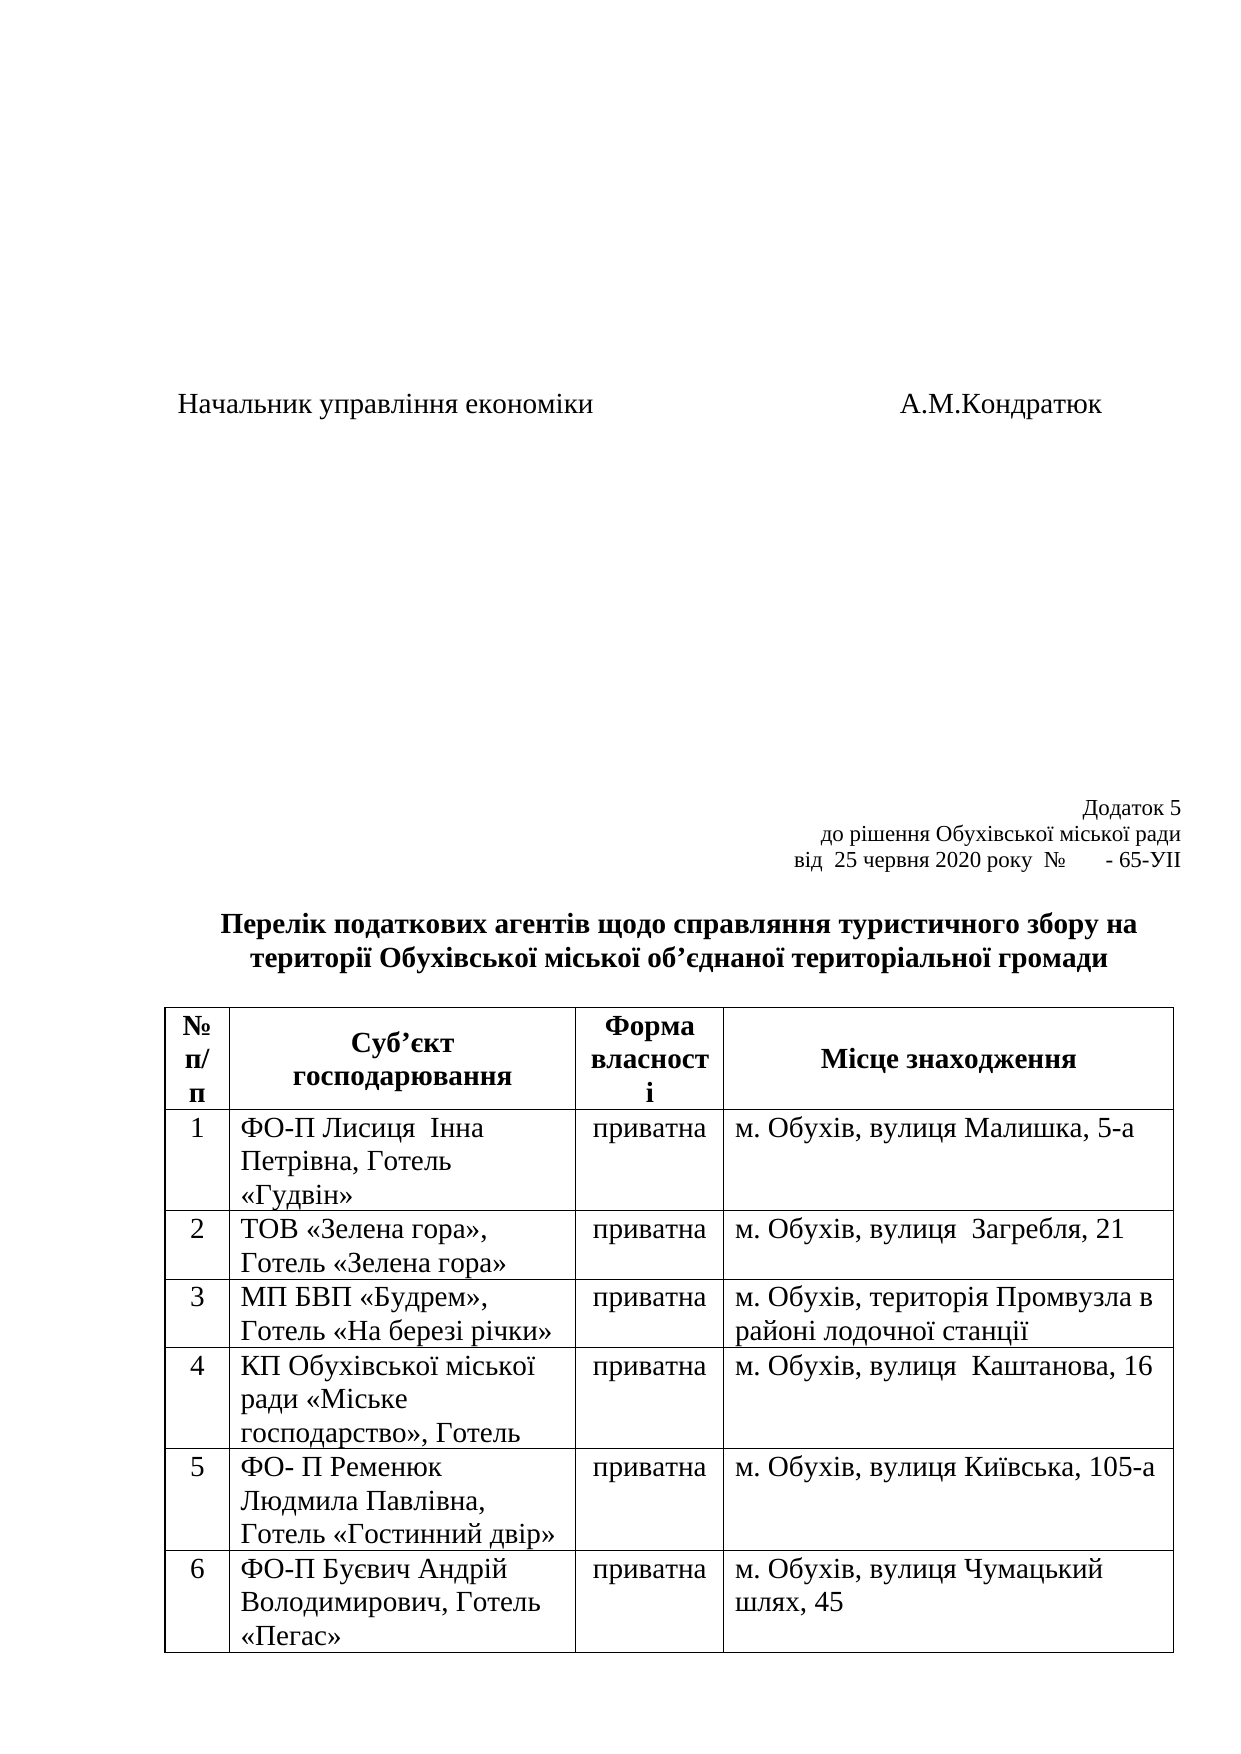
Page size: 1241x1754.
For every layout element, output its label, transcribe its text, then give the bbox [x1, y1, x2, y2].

table_cell приватна [576, 1449, 723, 1550]
table_cell приватна [576, 1211, 723, 1278]
text Перелік податкових агентів щодо справляння туристичного збору на території Обухівської міської об’єднаної територіальної громади [177, 906, 1181, 973]
table_cell 6 [166, 1551, 229, 1652]
table_cell приватна [576, 1551, 723, 1652]
text до рішення Обухівської міської ради [177, 820, 1181, 846]
table_cell 5 [166, 1449, 229, 1550]
table_header Суб’єкт господарювання [230, 1008, 575, 1109]
table_header № п/п [166, 1008, 229, 1109]
text від 25 червня 2020 року № - 65-УІІ [177, 846, 1181, 873]
table_cell приватна [576, 1280, 723, 1347]
table_cell МП БВП «Будрем», Готель «На березі річки» [230, 1280, 575, 1347]
text Начальник управління економіки А.М.Кондратюк [177, 386, 1181, 420]
table_cell 2 [166, 1211, 229, 1278]
table_cell м. Обухів, вулиця Чумацький шлях, 45 [724, 1551, 1173, 1652]
table_cell приватна [576, 1110, 723, 1210]
table_header Місце знаходження [724, 1008, 1173, 1109]
table_cell м. Обухів, територія Промвузла в районі лодочної станції [724, 1280, 1173, 1347]
table_cell ТОВ «Зелена гора», Готель «Зелена гора» [230, 1211, 575, 1278]
table_cell КП Обухівської міської ради «Міське господарство», Готель [230, 1348, 575, 1448]
table_cell ФО-П Буєвич Андрій Володимирович, Готель «Пегас» [230, 1551, 575, 1652]
table_cell м. Обухів, вулиця Загребля, 21 [724, 1211, 1173, 1278]
table_cell м. Обухів, вулиця Каштанова, 16 [724, 1348, 1173, 1448]
table_cell приватна [576, 1348, 723, 1448]
table_cell 1 [166, 1110, 229, 1210]
text Додаток 5 [177, 794, 1181, 820]
table_cell 3 [166, 1280, 229, 1347]
table_cell м. Обухів, вулиця Київська, 105-а [724, 1449, 1173, 1550]
table_cell 4 [166, 1348, 229, 1448]
table_cell ФО-П Лисиця Інна Петрівна, Готель «Гудвін» [230, 1110, 575, 1210]
table_cell м. Обухів, вулиця Малишка, 5-а [724, 1110, 1173, 1210]
table_cell ФО- П Ременюк Людмила Павлівна, Готель «Гостинний двір» [230, 1449, 575, 1550]
table_header Форма власності [576, 1008, 723, 1109]
